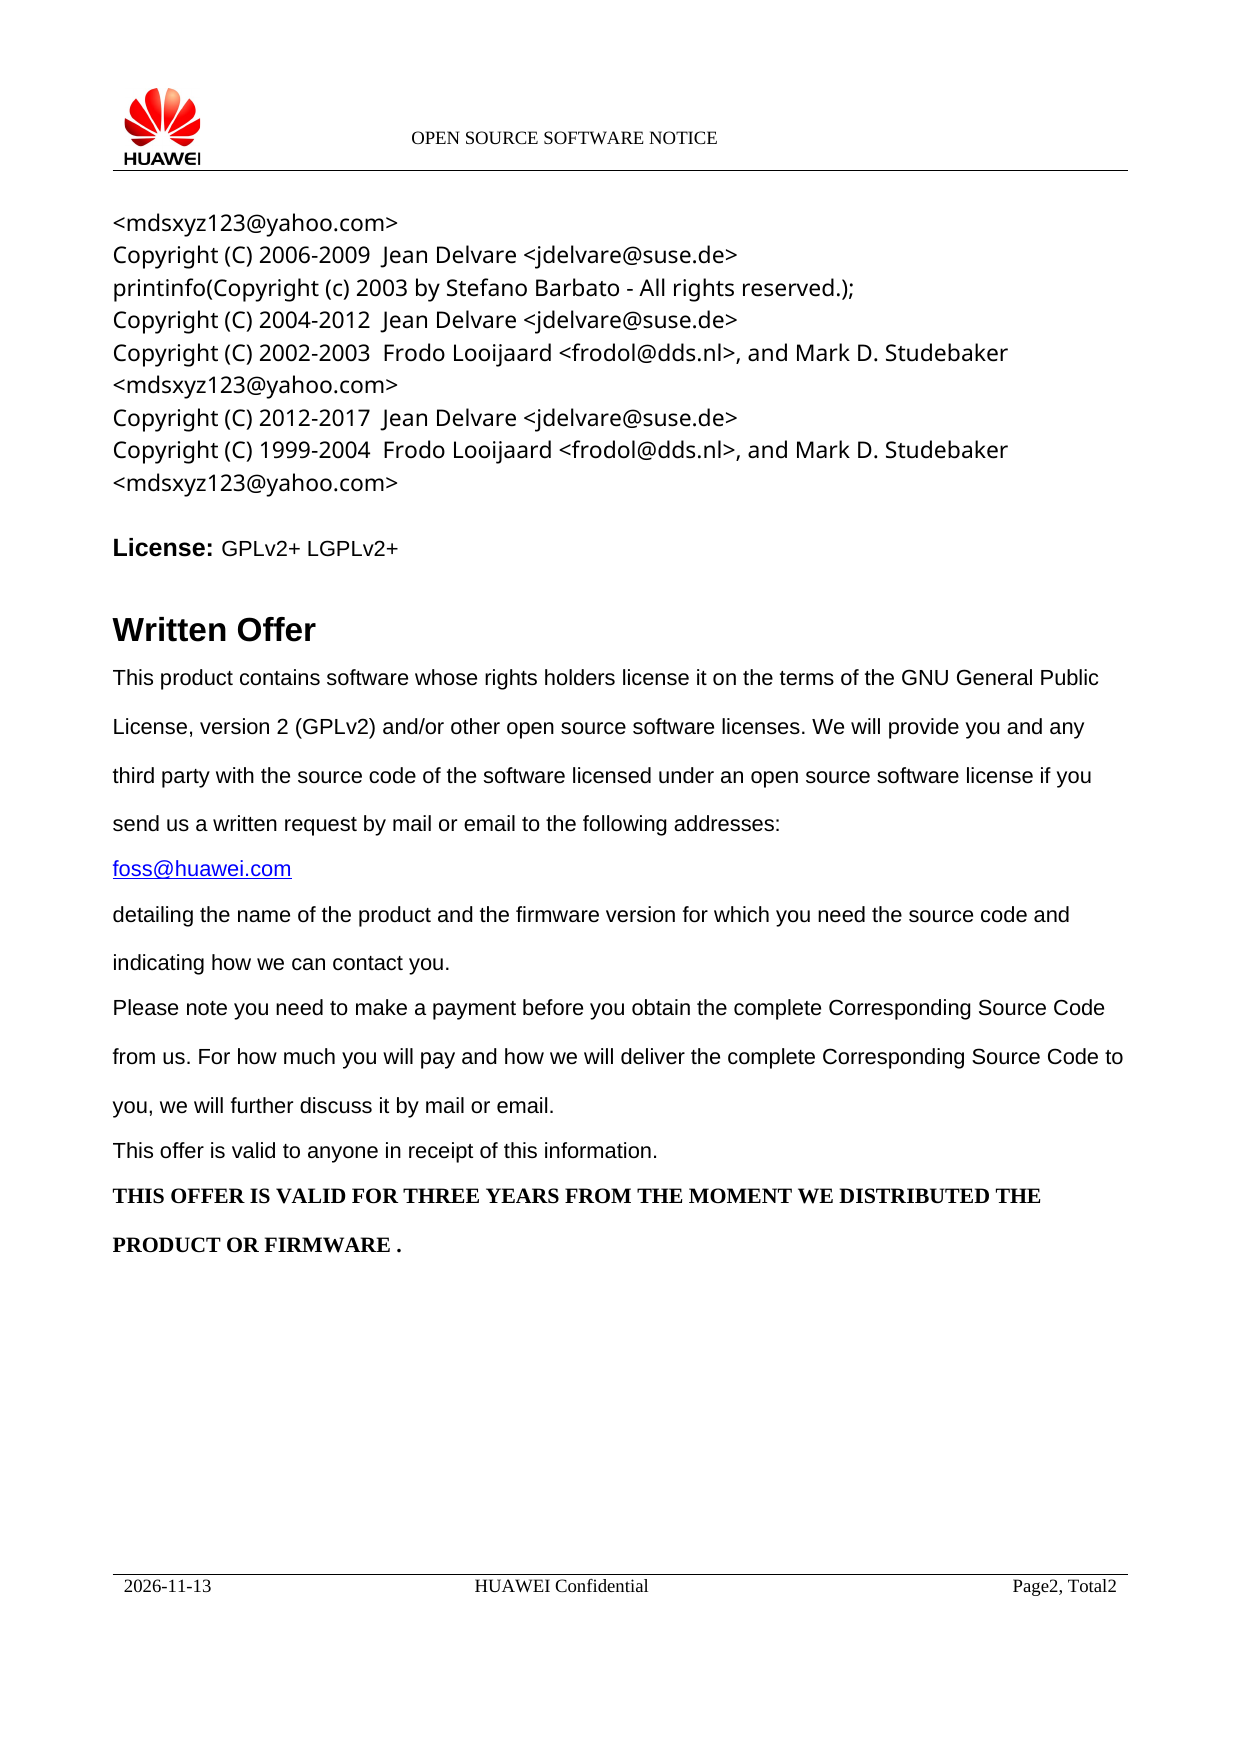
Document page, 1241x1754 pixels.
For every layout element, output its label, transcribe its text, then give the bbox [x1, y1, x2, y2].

text detailing the name of the product and the firmware version for which you need the source code and indicating how we can contact you. [112, 898, 1128, 979]
text This offer is valid to anyone in receipt of this information. [112, 1134, 1128, 1167]
text Written Offer [112, 596, 1128, 661]
text This offer is valid for three years from the moment we distributed the product or firmware . [112, 1179, 1128, 1261]
text foss@huawei.com [112, 853, 1128, 885]
text License: GPLv2+ LGPLv2+ [112, 531, 1128, 564]
picture [124, 88, 201, 165]
text Please note you need to make a payment before you obtain the complete Corresponding Source Code from us. For how much you will pay and how we will deliver the complete Corresponding Source Code to you, we will further discuss it by mail or email. [112, 992, 1128, 1122]
text This product contains software whose rights holders license it on the terms of the GNU General Public License, version 2 (GPLv2) and/or other open source software licenses. We will provide you and any third party with the source code of the software licensed under an open source software license if you send us a written request by mail or email to the following addresses: [112, 661, 1128, 840]
